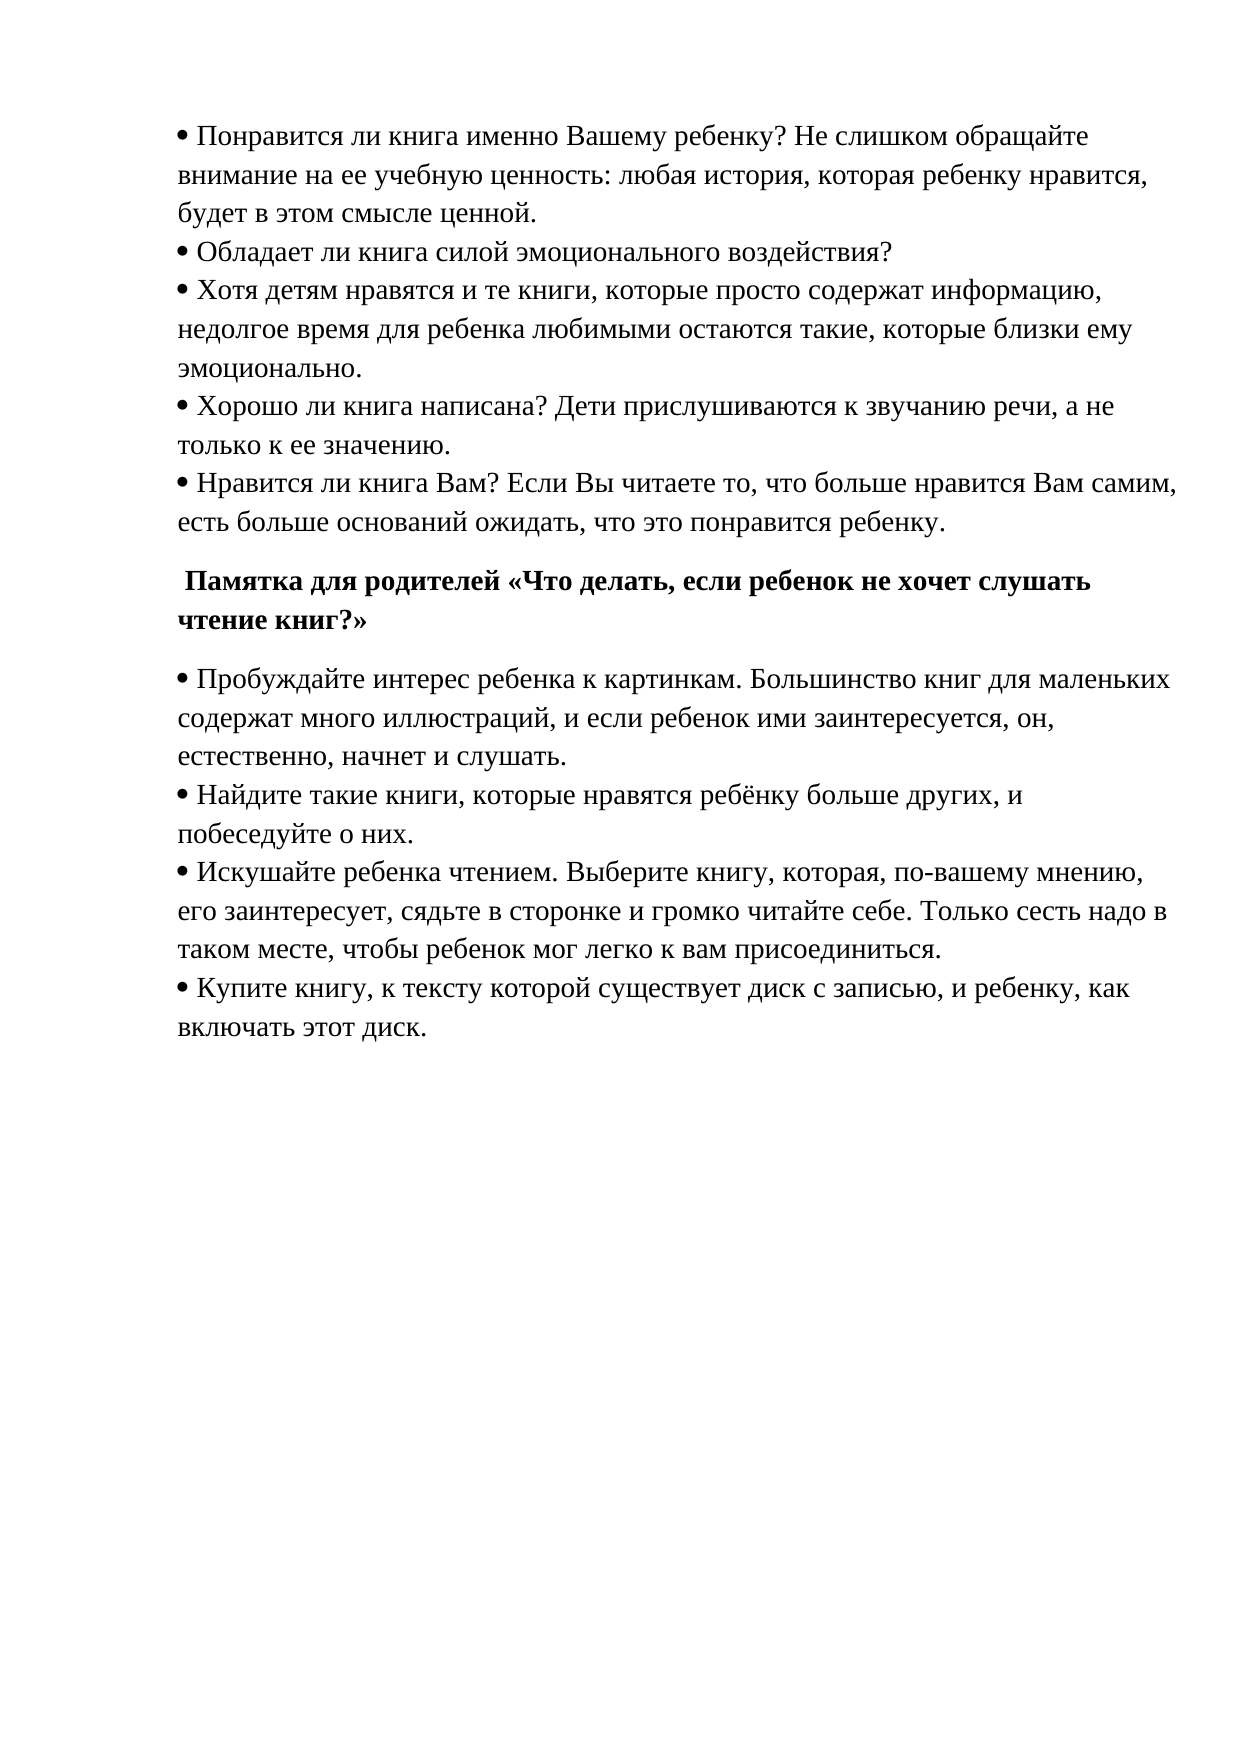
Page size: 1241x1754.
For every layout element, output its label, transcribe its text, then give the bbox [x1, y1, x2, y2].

text Пробуждайте интерес ребенка к картинкам. Большинство книг для маленьких содержат много иллюстраций, и если ребенок ими заинтересуется, он, естественно, начнет и слушать. Найдите такие книги, которые нравятся ребёнку больше других, и побеседуйте о них. Искушайте ребенка чтением. Выберите книгу, которая, по-вашему мнению, его заинтересует, сядьте в сторонке и громко читайте себе. Только сесть надо в таком месте, чтобы ребенок мог легко к вам присоединиться. Купите книгу, к тексту которой существует диск с записью, и ребенку, как включать этот диск. [177, 661, 1181, 1042]
text Понравится ли книга именно Вашему ребенку? Не слишком обращайте внимание на ее учебную ценность: любая история, которая ребенку нравится, будет в этом смысле ценной. Обладает ли книга силой эмоционального воздействия? Хотя детям нравятся и те книги, которые просто содержат информацию, недолгое время для ребенка любимыми остаются такие, которые близки ему эмоционально. Хорошо ли книга написана? Дети прислушиваются к звучанию речи, а не только к ее значению. Нравится ли книга Вам? Если Вы читаете то, что больше нравится Вам самим, есть больше оснований ожидать, что это понравится ребенку. [177, 118, 1181, 538]
text Памятка для родителей «Что делать, если ребенок не хочет слушать чтение книг?» [177, 563, 1181, 636]
